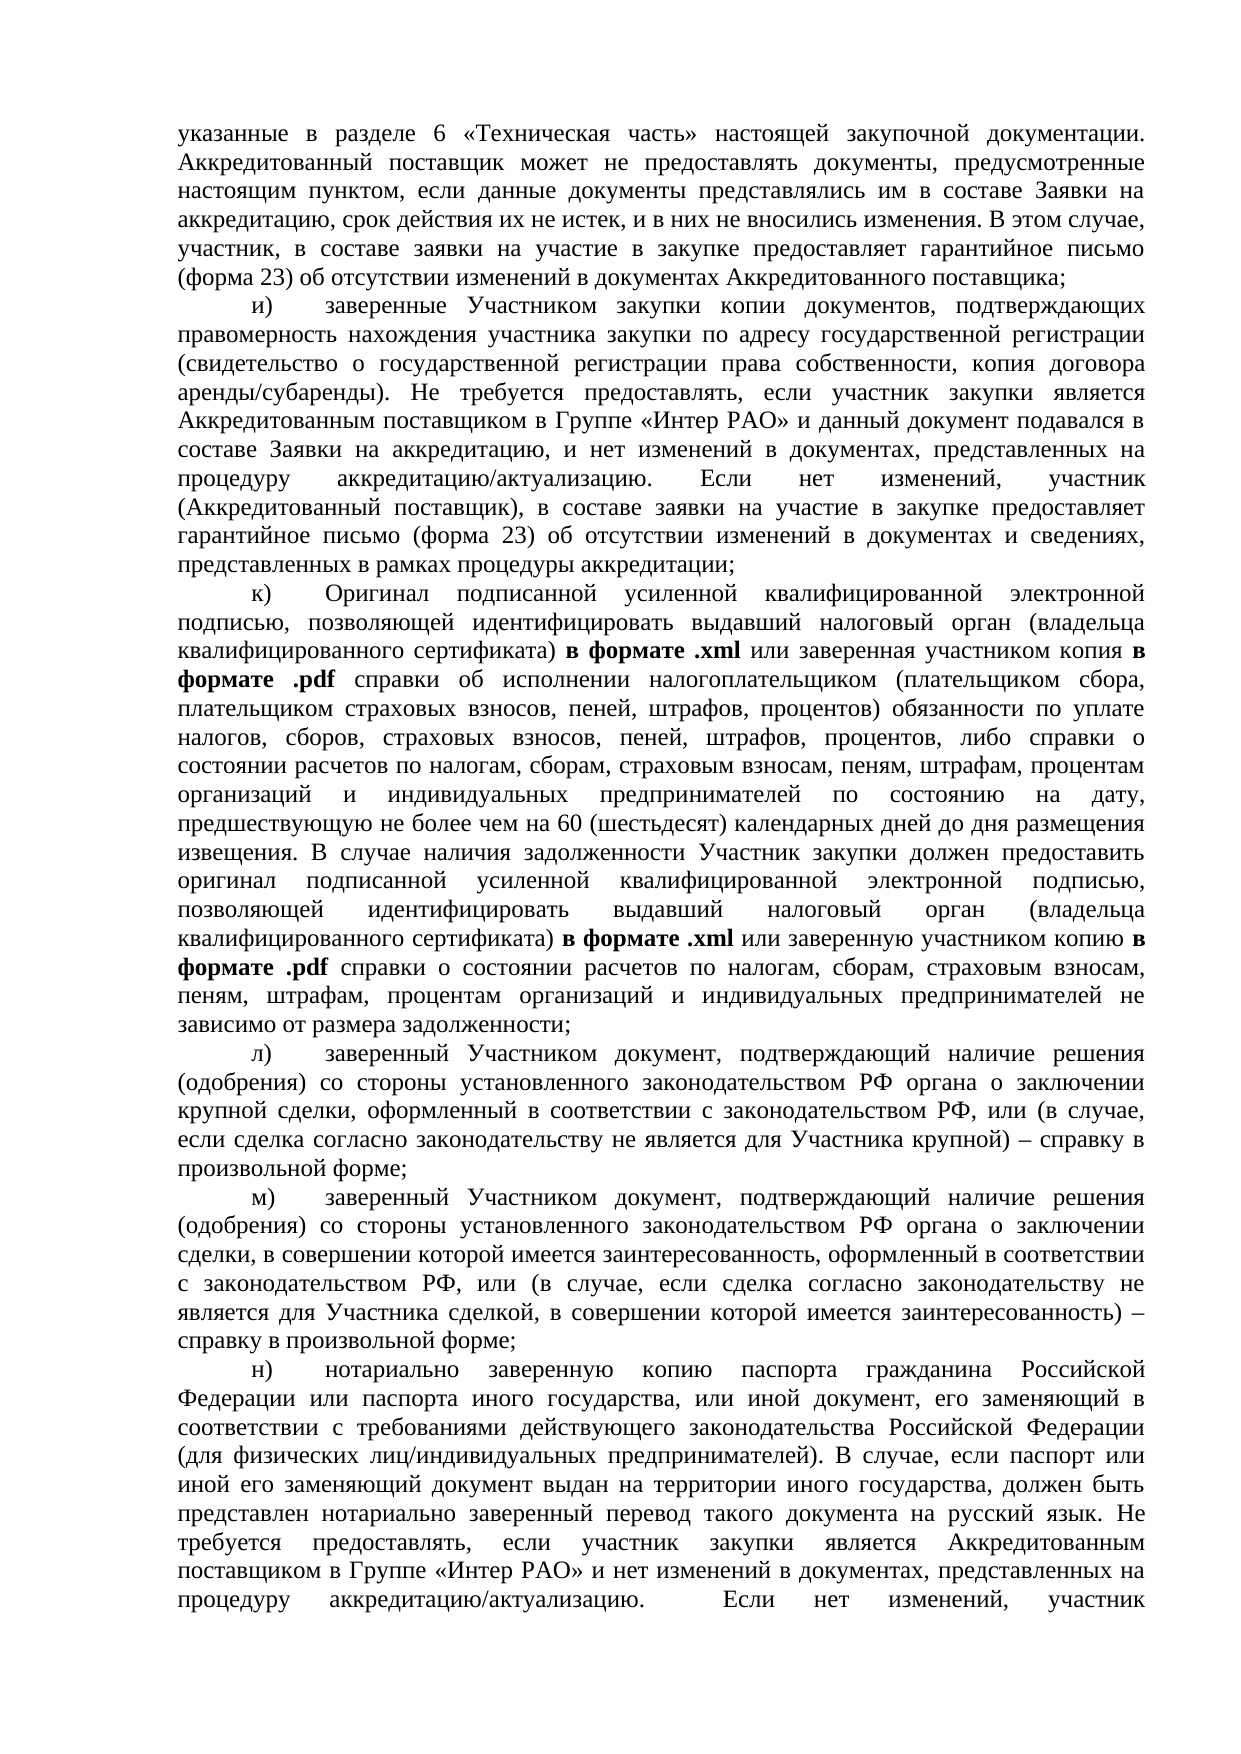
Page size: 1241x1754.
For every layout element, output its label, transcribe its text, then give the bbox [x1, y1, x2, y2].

list заверенный Участником документ, подтверждающий наличие решения (одобрения) со стороны установленного законодательством РФ органа о заключении сделки, в совершении которой имеется заинтересованность, оформленный в соответствии с законодательством РФ, или (в случае, если сделка согласно законодательству не является для Участника сделкой, в совершении которой имеется заинтересованность) – справку в произвольной форме; [177, 1182, 1146, 1354]
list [177, 118, 1146, 291]
list Оригинал подписанной усиленной квалифицированной электронной подписью, позволяющей идентифицировать выдавший налоговый орган (владельца квалифицированного сертификата) в формате .xml или заверенная участником копия в формате .pdf справки об исполнении налогоплательщиком (плательщиком сбора, плательщиком страховых взносов, пеней, штрафов, процентов) обязанности по уплате налогов, сборов, страховых взносов, пеней, штрафов, процентов, либо справки о состоянии расчетов по налогам, сборам, страховым взносам, пеням, штрафам, процентам организаций и индивидуальных предпринимателей по состоянию на дату, предшествующую не более чем на 60 (шестьдесят) календарных дней до дня размещения извещения. В случае наличия задолженности Участник закупки должен предоставить оригинал подписанной усиленной квалифицированной электронной подписью, позволяющей идентифицировать выдавший налоговый орган (владельца квалифицированного сертификата) в формате .xml или заверенную участником копию в формате .pdf справки о состоянии расчетов по налогам, сборам, страховым взносам, пеням, штрафам, процентам организаций и индивидуальных предпринимателей не зависимо от размера задолженности; [177, 578, 1146, 1038]
list заверенный Участником документ, подтверждающий наличие решения (одобрения) со стороны установленного законодательством РФ органа о заключении крупной сделки, оформленный в соответствии с законодательством РФ, или (в случае, если сделка согласно законодательству не является для Участника крупной) – справку в произвольной форме; [177, 1038, 1146, 1182]
list заверенные Участником закупки копии документов, подтверждающих правомерность нахождения участника закупки по адресу государственной регистрации (свидетельство о государственной регистрации права собственности, копия договора аренды/субаренды). Не требуется предоставлять, если участник закупки является Аккредитованным поставщиком в Группе «Интер РАО» и данный документ подавался в составе Заявки на аккредитацию, и нет изменений в документах, представленных на процедуру аккредитацию/актуализацию. Если нет изменений, участник (Аккредитованный поставщик), в составе заявки на участие в закупке предоставляет гарантийное письмо (форма 23) об отсутствии изменений в документах и сведениях, представленных в рамках процедуры аккредитации; [177, 291, 1146, 578]
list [177, 1354, 1146, 1613]
